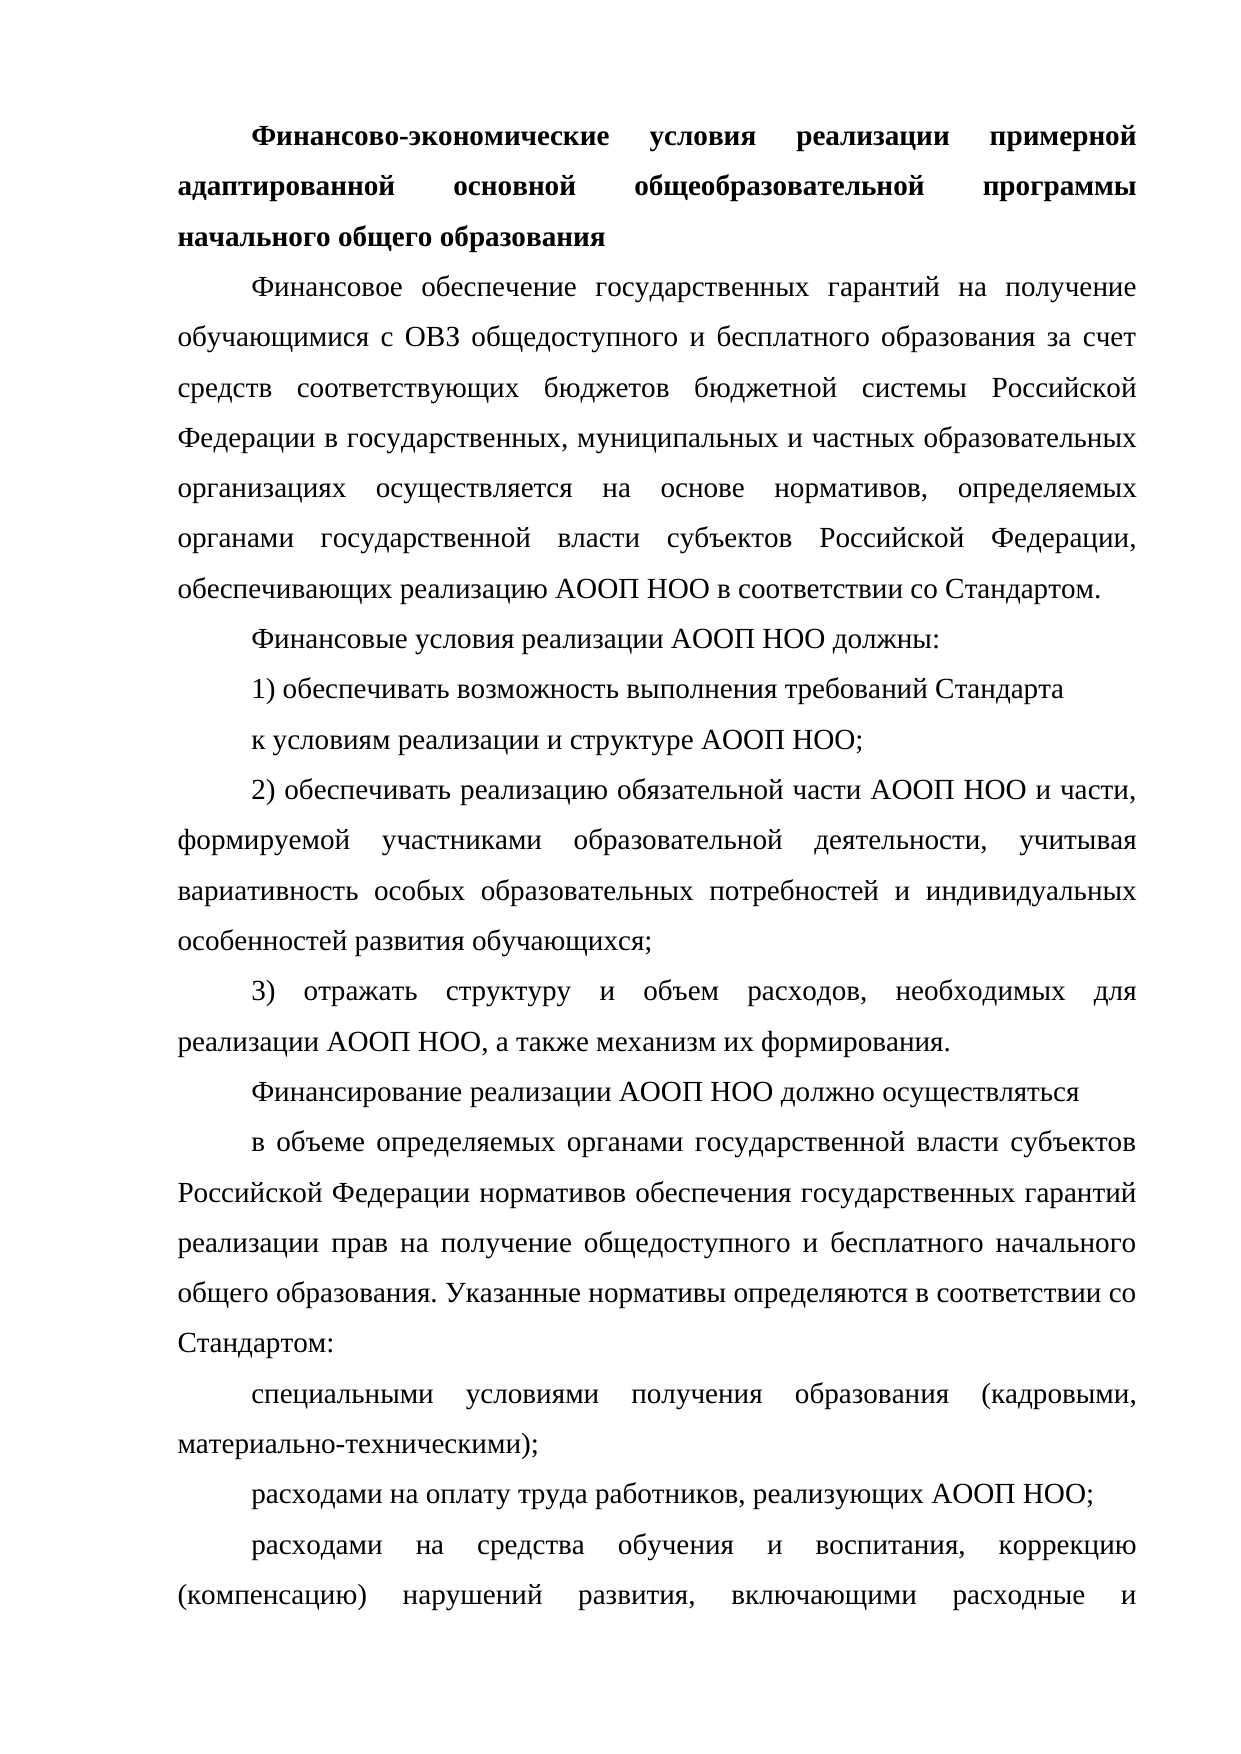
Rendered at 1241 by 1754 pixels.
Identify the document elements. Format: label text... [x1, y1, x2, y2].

text Финансовое обеспечение государственных гарантий на получение обучающимися с ОВЗ общедоступного и бесплатного образования за счет средств соответствующих бюджетов бюджетной системы Российской Федерации в государственных, муниципальных и частных образовательных организациях осуществляется на основе нормативов, определяемых органами государственной власти субъектов Российской Федерации, обеспечивающих реализацию АООП НОО в соответствии со Стандартом. [177, 269, 1137, 604]
text Финансово-экономические условия реализации примерной адаптированной основной общеобразовательной программы начального общего образования [177, 118, 1137, 252]
text Финансовые условия реализации АООП НОО должны: [177, 621, 1137, 655]
text специальными условиями получения образования (кадровыми, материально-техническими); [177, 1376, 1137, 1460]
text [177, 1527, 1137, 1611]
text Финансирование реализации АООП НОО должно осуществляться [177, 1074, 1137, 1108]
text расходами на оплату труда работников, реализующих АООП НОО; [177, 1477, 1137, 1510]
text 1) обеспечивать возможность выполнения требований Стандарта [177, 672, 1137, 705]
text к условиям реализации и структуре АООП НОО; [177, 722, 1137, 755]
text 3) отражать структуру и объем расходов, необходимых для реализации АООП НОО, а также механизм их формирования. [177, 973, 1137, 1057]
text 2) обеспечивать реализацию обязательной части АООП НОО и части, формируемой участниками образовательной деятельности, учитывая вариативность особых образовательных потребностей и индивидуальных особенностей развития обучающихся; [177, 772, 1137, 957]
text в объеме определяемых органами государственной власти субъектов Российской Федерации нормативов обеспечения государственных гарантий реализации прав на получение общедоступного и бесплатного начального общего образования. Указанные нормативы определяются в соответствии со Стандартом: [177, 1124, 1137, 1359]
